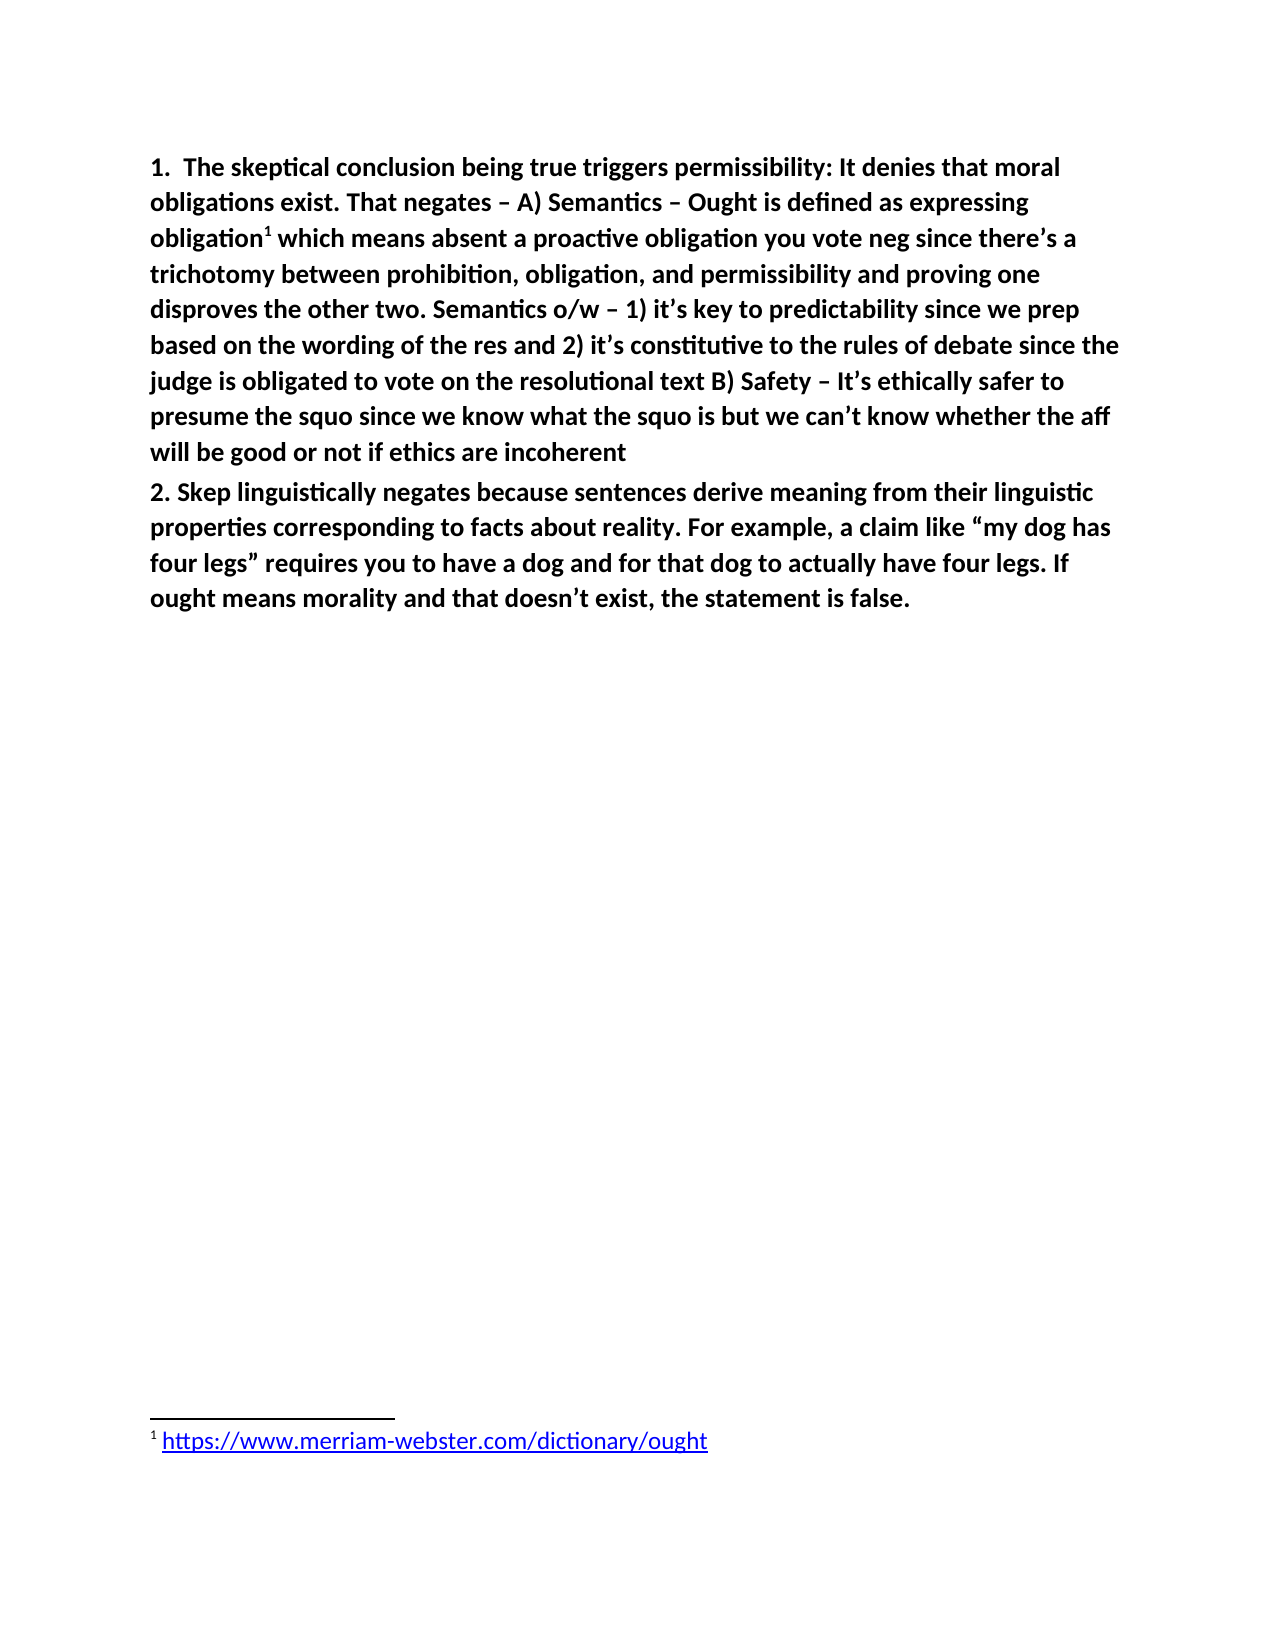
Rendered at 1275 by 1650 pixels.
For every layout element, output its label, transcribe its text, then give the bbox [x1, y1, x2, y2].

text 2. Skep linguistically negates because sentences derive meaning from their linguistic properties corresponding to facts about reality. For example, a claim like “my dog has four legs” requires you to have a dog and for that dog to actually have four legs. If ought means morality and that doesn’t exist, the statement is false. [150, 475, 1125, 615]
text 1. The skeptical conclusion being true triggers permissibility: It denies that moral obligations exist. That negates – A) Semantics – Ought is defined as expressing obligation which means absent a proactive obligation you vote neg since there’s a trichotomy between prohibition, obligation, and permissibility and proving one disproves the other two. Semantics o/w – 1) it’s key to predictability since we prep based on the wording of the res and 2) it’s constitutive to the rules of debate since the judge is obligated to vote on the resolutional text B) Safety – It’s ethically safer to presume the squo since we know what the squo is but we can’t know whether the aff will be good or not if ethics are incoherent [150, 150, 1125, 468]
